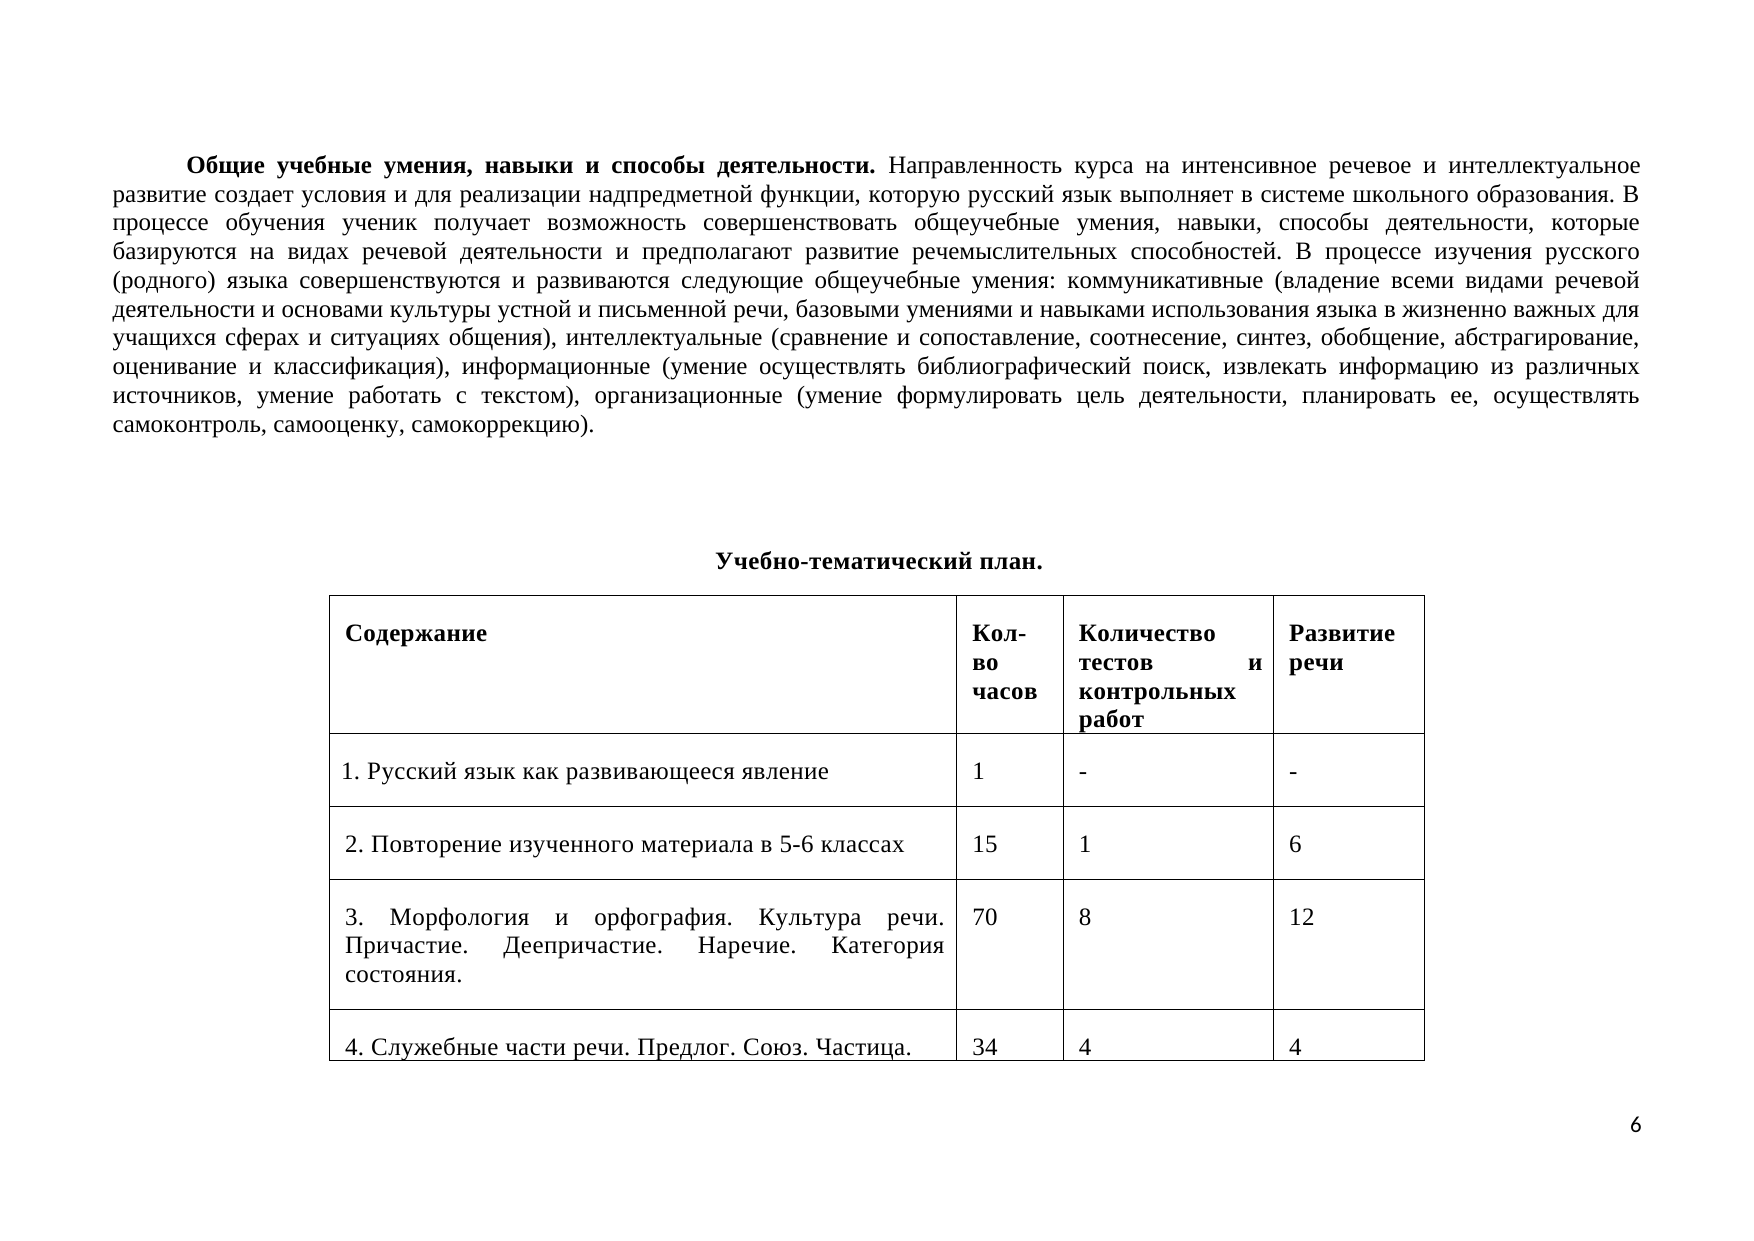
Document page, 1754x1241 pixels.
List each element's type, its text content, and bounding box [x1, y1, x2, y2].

table_cell 1 [957, 734, 1063, 806]
text Учебно-тематический план. [116, 546, 1641, 574]
table_header Содержание [330, 596, 956, 733]
table_cell 4 [1274, 1010, 1424, 1060]
table_cell 1 [1064, 807, 1273, 878]
table_cell - [1064, 734, 1273, 806]
table_cell 8 [1064, 880, 1273, 1009]
text Общие учебные умения, навыки и способы деятельности. Направленность курса на интенсивное речевое и интеллектуальное развитие создает условия и для реализации надпредметной функции, которую русский язык выполняет в системе школьного образования. В процессе обучения ученик получает возможность совершенствовать общеучебные умения, навыки, способы деятельности, которые базируются на видах речевой деятельности и предполагают развитие речемыслительных способностей. В процессе изучения русского (родного) языка совершенствуются и развиваются следующие общеучебные умения: коммуникативные (владение всеми видами речевой деятельности и основами культуры устной и письменной речи, базовыми умениями и навыками использования языка в жизненно важных для учащихся сферах и ситуациях общения), интеллектуальные (сравнение и сопоставление, соотнесение, синтез, обобщение, абстрагирование, оценивание и классификация), информационные (умение осуществлять библиографический поиск, извлекать информацию из различных источников, умение работать с текстом), организационные (умение формулировать цель деятельности, планировать ее, осуществлять самоконтроль, самооценку, самокоррекцию). [112, 150, 1641, 437]
table_header Развитие речи [1274, 596, 1424, 733]
table_cell - [1274, 734, 1424, 806]
table_cell 70 [957, 880, 1063, 1009]
table_cell 4. Служебные части речи. Предлог. Союз. Частица. [330, 1010, 956, 1060]
table_cell 15 [957, 807, 1063, 878]
table_cell 34 [957, 1010, 1063, 1060]
table_header Кол-во часов [957, 596, 1063, 733]
table_cell 2. Повторение изученного материала в 5-6 классах [330, 807, 956, 878]
table_cell 1. Русский язык как развивающееся явление [330, 734, 956, 806]
table_header Количество тестов и контрольных работ [1064, 596, 1273, 733]
table_cell 6 [1274, 807, 1424, 878]
table_cell 3. Морфология и орфография. Культура речи. Причастие. Деепричастие. Наречие. Категория состояния. [330, 880, 956, 1009]
table_cell 12 [1274, 880, 1424, 1009]
table_cell 4 [1064, 1010, 1273, 1060]
